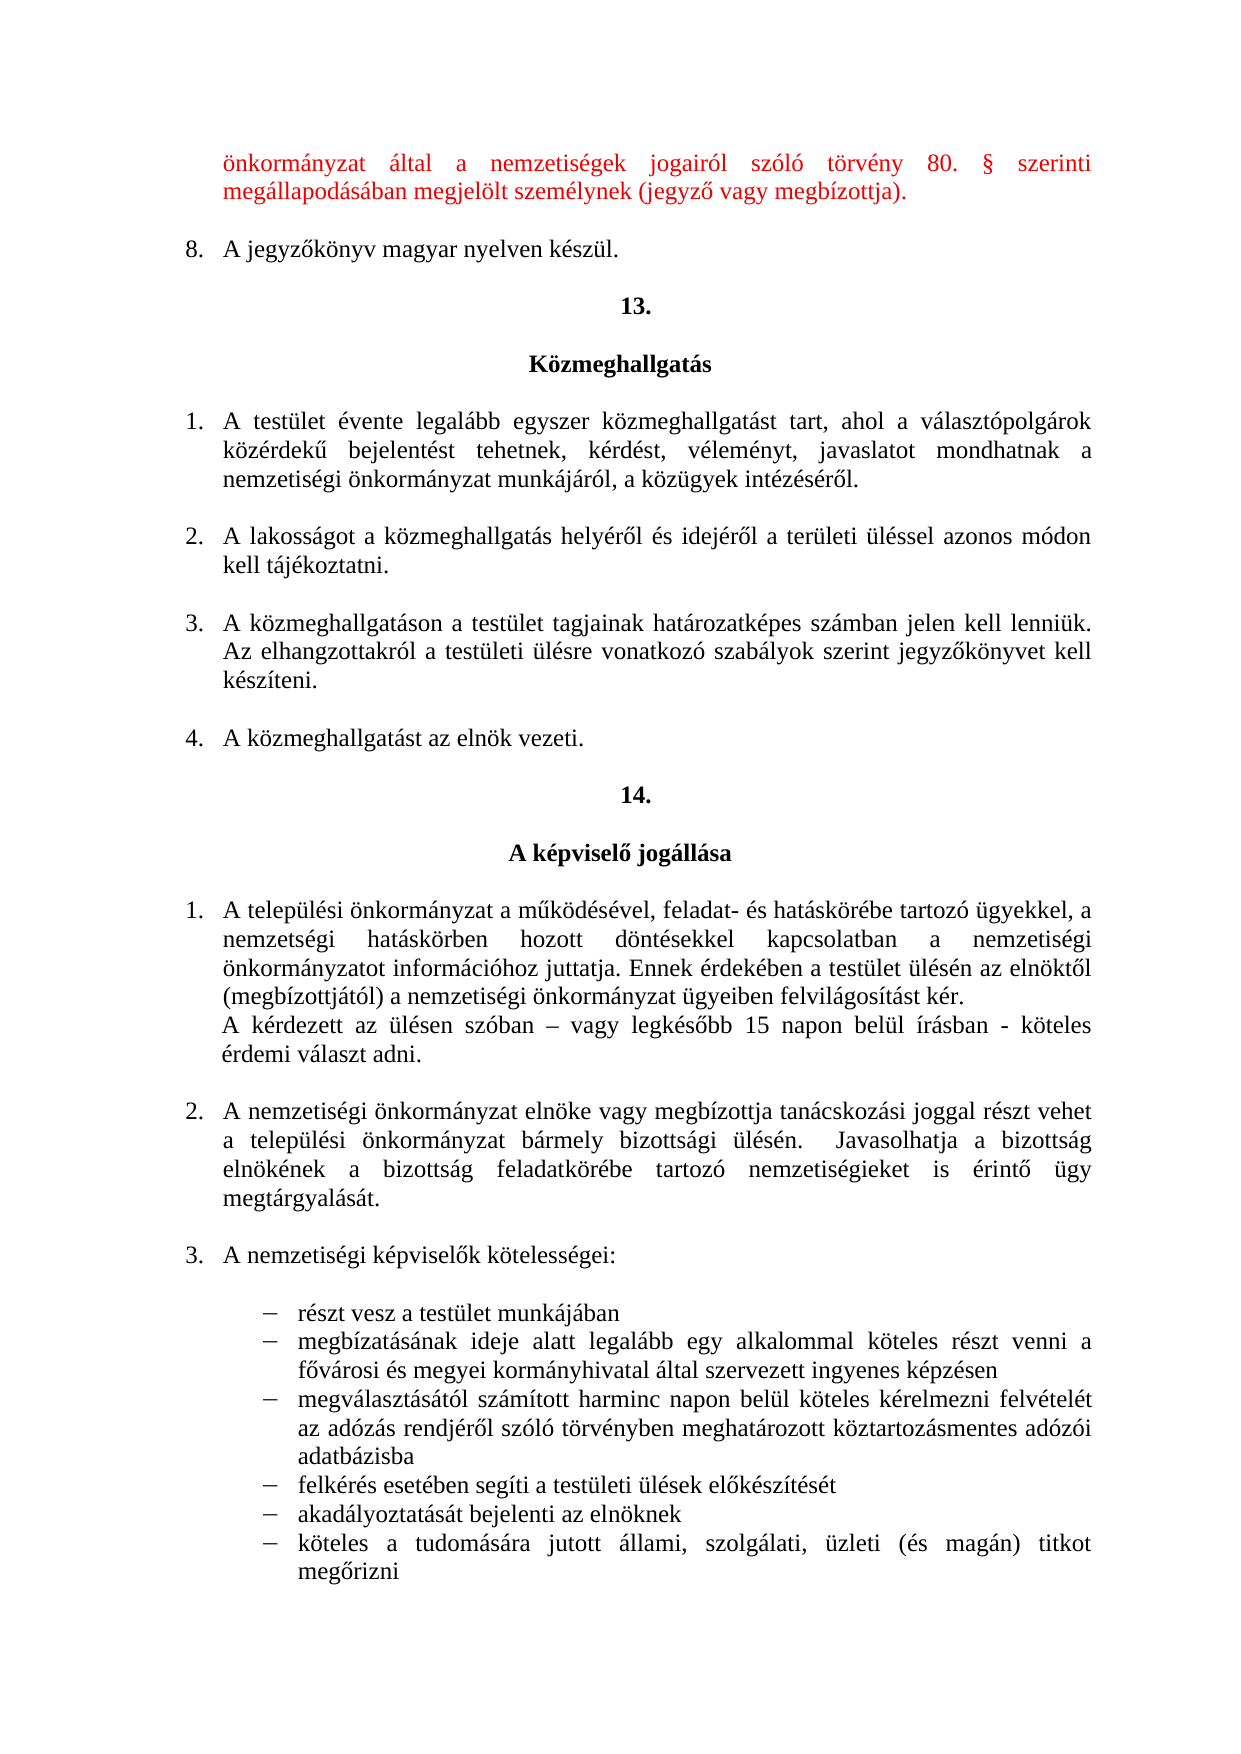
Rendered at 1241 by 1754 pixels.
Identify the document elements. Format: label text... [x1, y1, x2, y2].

list A közmeghallgatást az elnök vezeti. [185, 723, 1093, 751]
list A nemzetiségi önkormányzat elnöke vagy megbízottja tanácskozási joggal részt vehet a települési önkormányzat bármely bizottsági ülésén. Javasolhatja a bizottság elnökének a bizottság feladatkörébe tartozó nemzetiségieket is érintő ügy megtárgyalását. [185, 1096, 1093, 1211]
list részt vesz a testület munkájában [260, 1298, 1093, 1326]
list megválasztásától számított harminc napon belül köteles kérelmezni felvételét az adózás rendjéről szóló törvényben meghatározott köztartozásmentes adózói adatbázisba [260, 1384, 1093, 1470]
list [185, 148, 1093, 205]
list felkérés esetében segíti a testületi ülések előkészítését [260, 1470, 1093, 1499]
text A képviselő jogállása [148, 838, 1093, 866]
list A nemzetiségi képviselők kötelességei: [185, 1240, 1093, 1269]
list A közmeghallgatáson a testület tagjainak határozatképes számban jelen kell lenniük. Az elhangzottakról a testületi ülésre vonatkozó szabályok szerint jegyzőkönyvet kell készíteni. [185, 608, 1093, 694]
list A lakosságot a közmeghallgatás helyéről és idejéről a területi üléssel azonos módon kell tájékoztatni. [185, 521, 1093, 579]
text Közmeghallgatás [148, 349, 1093, 378]
text A kérdezett az ülésen szóban – vagy legkésőbb 15 napon belül írásban - köteles érdemi választ adni. [221, 1010, 1093, 1068]
list akadályoztatását bejelenti az elnöknek [260, 1499, 1093, 1528]
list köteles a tudomására jutott állami, szolgálati, üzleti (és magán) titkot megőrizni [260, 1528, 1093, 1585]
list megbízatásának ideje alatt legalább egy alkalommal köteles részt venni a fővárosi és megyei kormányhivatal által szervezett ingyenes képzésen [260, 1326, 1093, 1384]
list A jegyzőkönyv magyar nyelven készül. [185, 234, 1093, 263]
list A települési önkormányzat a működésével, feladat- és hatáskörébe tartozó ügyekkel, a nemzetségi hatáskörben hozott döntésekkel kapcsolatban a nemzetiségi önkormányzatot információhoz juttatja. Ennek érdekében a testület ülésén az elnöktől (megbízottjától) a nemzetiségi önkormányzat ügyeiben felvilágosítást kér. [185, 895, 1093, 1010]
list A testület évente legalább egyszer közmeghallgatást tart, ahol a választópolgárok közérdekű bejelentést tehetnek, kérdést, véleményt, javaslatot mondhatnak a nemzetiségi önkormányzat munkájáról, a közügyek intézéséről. [185, 406, 1093, 493]
